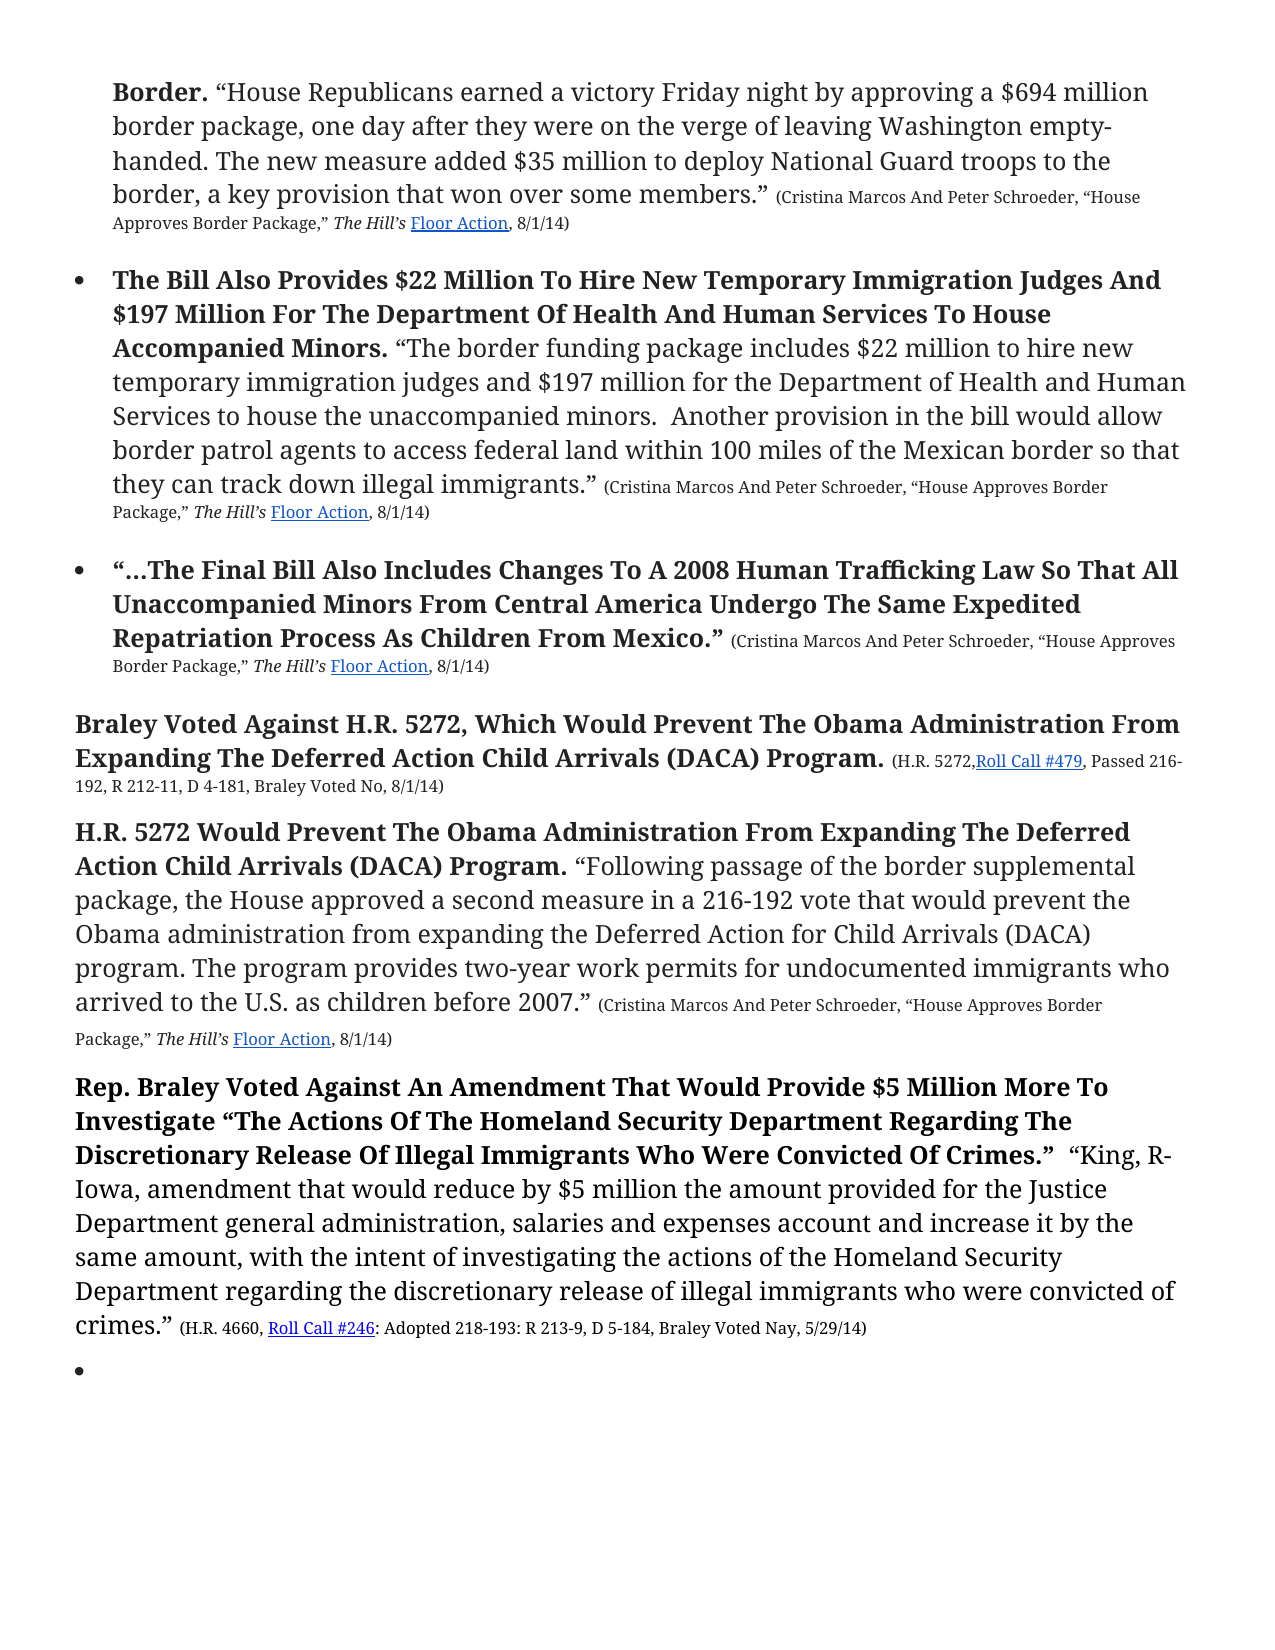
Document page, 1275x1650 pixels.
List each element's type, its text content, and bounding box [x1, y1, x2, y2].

list “…The Final Bill Also Includes Changes To A 2008 Human Trafficking Law So That All Unaccompanied Minors From Central America Undergo The Same Expedited Repatriation Process As Children From Mexico.” (Cristina Marcos And Peter Schroeder, “House Approves Border Package,” The Hill’s Floor Action, 8/1/14) [75, 553, 1200, 677]
text H.R. 5272 Would Prevent The Obama Administration From Expanding The Deferred Action Child Arrivals (DACA) Program. “Following passage of the border supplemental package, the House approved a second measure in a 216-192 vote that would prevent the Obama administration from expanding the Deferred Action for Child Arrivals (DACA) program. The program provides two-year work permits for undocumented immigrants who arrived to the U.S. as children before 2007.” (Cristina Marcos And Peter Schroeder, “House Approves Border Package,” The Hill’s Floor Action, 8/1/14) [75, 814, 1200, 1053]
list The Bill Also Provides $22 Million To Hire New Temporary Immigration Judges And $197 Million For The Department Of Health And Human Services To House Accompanied Minors. “The border funding package includes $22 million to hire new temporary immigration judges and $197 million for the Department of Health and Human Services to house the unaccompanied minors. Another provision in the bill would allow border patrol agents to access federal land within 100 miles of the Mexican border so that they can track down illegal immigrants.” (Cristina Marcos And Peter Schroeder, “House Approves Border Package,” The Hill’s Floor Action, 8/1/14) [75, 263, 1200, 553]
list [75, 75, 1200, 263]
text Rep. Braley Voted Against An Amendment That Would Provide $5 Million More To Investigate “The Actions Of The Homeland Security Department Regarding The Discretionary Release Of Illegal Immigrants Who Were Convicted Of Crimes.” “King, R-Iowa, amendment that would reduce by $5 million the amount provided for the Justice Department general administration, salaries and expenses account and increase it by the same amount, with the intent of investigating the actions of the Homeland Security Department regarding the discretionary release of illegal immigrants who were convicted of crimes.” (H.R. 4660, Roll Call #246: Adopted 218-193: R 213-9, D 5-184, Braley Voted Nay, 5/29/14) [75, 1069, 1200, 1342]
text Braley Voted Against H.R. 5272, Which Would Prevent The Obama Administration From Expanding The Deferred Action Child Arrivals (DACA) Program. (H.R. 5272,Roll Call #479, Passed 216-192, R 212-11, D 4-181, Braley Voted No, 8/1/14) [75, 707, 1200, 797]
